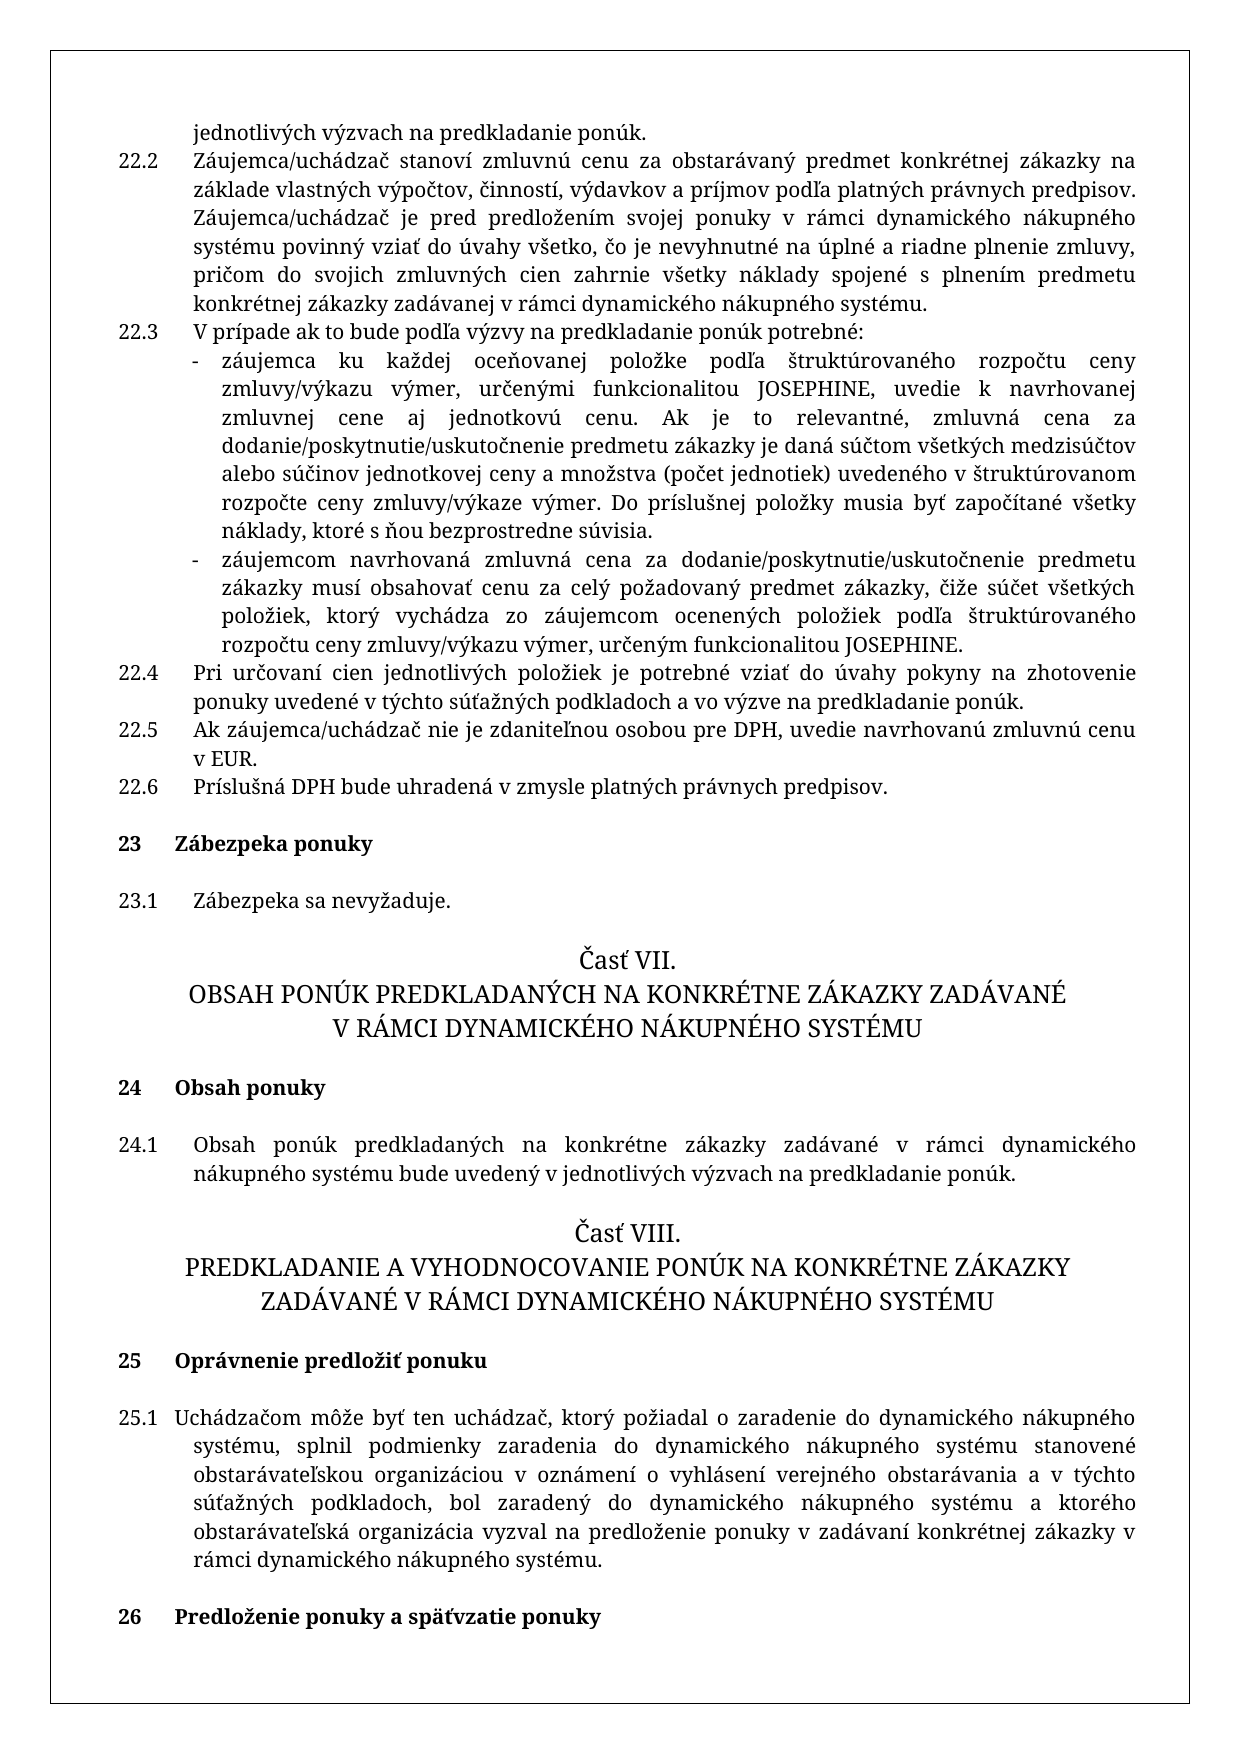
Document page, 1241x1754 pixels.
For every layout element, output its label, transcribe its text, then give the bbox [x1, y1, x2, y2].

text - záujemcom navrhovaná zmluvná cena za dodanie/poskytnutie/uskutočnenie predmetu zákazky musí obsahovať cenu za celý požadovaný predmet zákazky, čiže súčet všetkých položiek, ktorý vychádza zo záujemcom ocenených položiek podľa štruktúrovaného rozpočtu ceny zmluvy/výkazu výmer, určeným funkcionalitou JOSEPHINE. [192, 545, 1137, 658]
subtitle Predloženie ponuky a späťvzatie ponuky [118, 1602, 1137, 1631]
subtitle Uchádzačom môže byť ten uchádzač, ktorý požiadal o zaradenie do dynamického nákupného systému, splnil podmienky zaradenia do dynamického nákupného systému stanovené obstarávateľskou organizáciou v oznámení o vyhlásení verejného obstarávania a v týchto súťažných podkladoch, bol zaradený do dynamického nákupného systému a ktorého obstarávateľská organizácia vyzval na predloženie ponuky v zadávaní konkrétnej zákazky v rámci dynamického nákupného systému. [118, 1403, 1137, 1574]
subtitle V RÁMCI DYNAMICKÉHO NÁKUPNÉHO SYSTÉMU [118, 1011, 1137, 1045]
list Ak záujemca/uchádzač nie je zdaniteľnou osobou pre DPH, uvedie navrhovanú zmluvnú cenu v EUR. [118, 715, 1137, 772]
list Zábezpeka sa nevyžaduje. [118, 886, 1137, 914]
subtitle OBSAH PONÚK PREDKLADANÝCH NA KONKRÉTNE ZÁKAZKY ZADÁVANÉ [118, 977, 1137, 1011]
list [118, 118, 1137, 147]
text Časť VIII. [118, 1216, 1137, 1250]
subtitle Zábezpeka ponuky [118, 829, 1137, 858]
text - záujemca ku každej oceňovanej položke podľa štruktúrovaného rozpočtu ceny zmluvy/výkazu výmer, určenými funkcionalitou JOSEPHINE, uvedie k navrhovanej zmluvnej cene aj jednotkovú cenu. Ak je to relevantné, zmluvná cena za dodanie/poskytnutie/uskutočnenie predmetu zákazky je daná súčtom všetkých medzisúčtov alebo súčinov jednotkovej ceny a množstva (počet jednotiek) uvedeného v štruktúrovanom rozpočte ceny zmluvy/výkaze výmer. Do príslušnej položky musia byť započítané všetky náklady, ktoré s ňou bezprostredne súvisia. [192, 346, 1137, 545]
list Obsah ponúk predkladaných na konkrétne zákazky zadávané v rámci dynamického nákupného systému bude uvedený v jednotlivých výzvach na predkladanie ponúk. [118, 1130, 1137, 1187]
text Časť VII. [118, 943, 1137, 977]
subtitle PREDKLADANIE A VYHODNOCOVANIE PONÚK NA KONKRÉTNE ZÁKAZKY ZADÁVANÉ V RÁMCI DYNAMICKÉHO NÁKUPNÉHO SYSTÉMU [118, 1250, 1137, 1318]
subtitle Oprávnenie predložiť ponuku [118, 1346, 1137, 1375]
list Pri určovaní cien jednotlivých položiek je potrebné vziať do úvahy pokyny na zhotovenie ponuky uvedené v týchto súťažných podkladoch a vo výzve na predkladanie ponúk. [118, 658, 1137, 715]
list Príslušná DPH bude uhradená v zmysle platných právnych predpisov. [118, 772, 1137, 801]
subtitle Obsah ponuky [118, 1073, 1137, 1102]
list Záujemca/uchádzač stanoví zmluvnú cenu za obstarávaný predmet konkrétnej zákazky na základe vlastných výpočtov, činností, výdavkov a príjmov podľa platných právnych predpisov. Záujemca/uchádzač je pred predložením svojej ponuky v rámci dynamického nákupného systému povinný vziať do úvahy všetko, čo je nevyhnutné na úplné a riadne plnenie zmluvy, pričom do svojich zmluvných cien zahrnie všetky náklady spojené s plnením predmetu konkrétnej zákazky zadávanej v rámci dynamického nákupného systému. [118, 147, 1137, 317]
list V prípade ak to bude podľa výzvy na predkladanie ponúk potrebné: [118, 317, 1137, 346]
